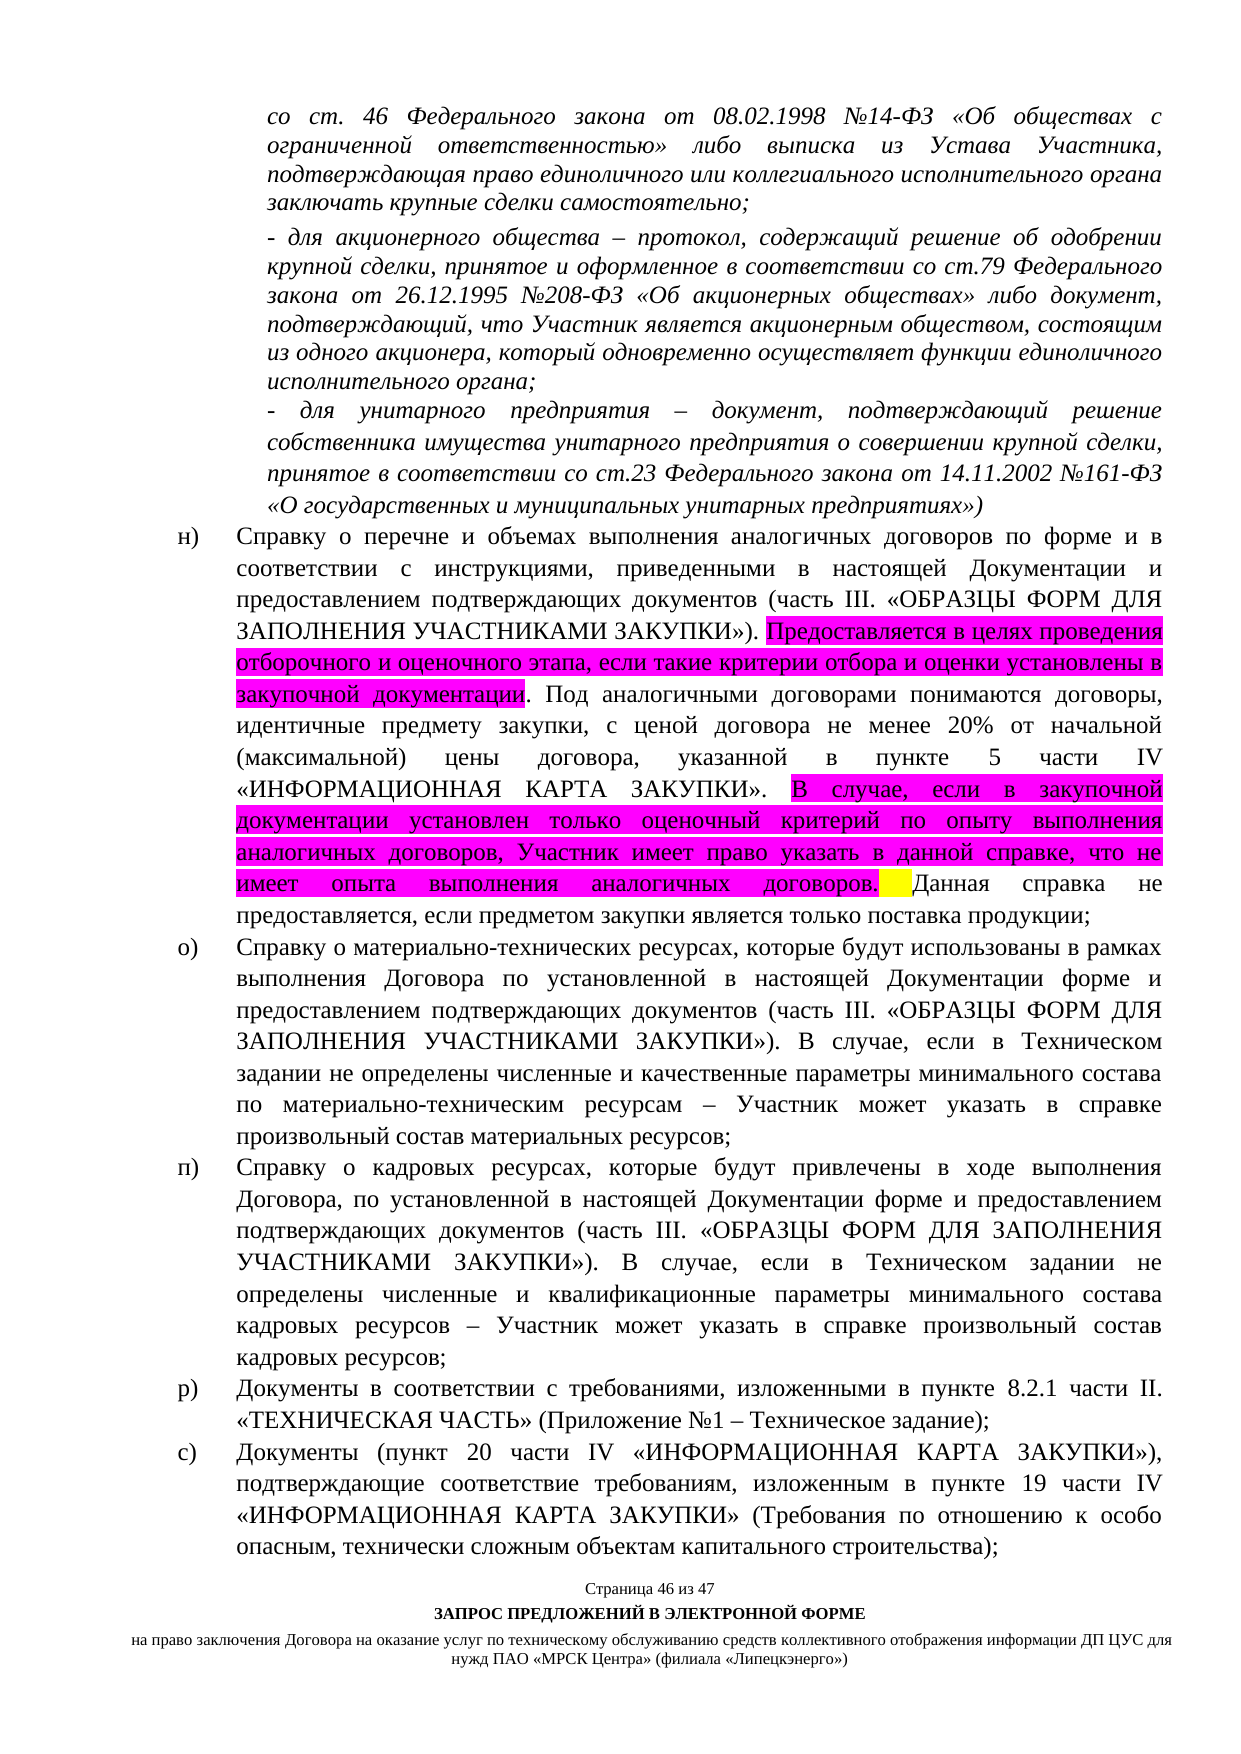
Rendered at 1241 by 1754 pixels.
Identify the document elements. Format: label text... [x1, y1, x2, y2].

list Документы (пункт 20 части IV «ИНФОРМАЦИОННАЯ КАРТА ЗАКУПКИ»), подтверждающие соответствие требованиям, изложенным в пункте 19 части IV «ИНФОРМАЦИОННАЯ КАРТА ЗАКУПКИ» (Требования по отношению к особо опасным, технически сложным объектам капитального строительства); [177, 1437, 1163, 1560]
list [267, 101, 1163, 216]
list Документы в соответствии с требованиями, изложенными в пункте 8.2.1 части II. «ТЕХНИЧЕСКАЯ ЧАСТЬ» (Приложение №1 – Техническое задание); [177, 1373, 1163, 1434]
list - для унитарного предприятия – документ, подтверждающий решение собственника имущества унитарного предприятия о совершении крупной сделки, принятое в соответствии со ст.23 Федерального закона от 14.11.2002 №161-ФЗ «О государственных и муниципальных унитарных предприятиях») [267, 395, 1163, 518]
list Справку о перечне и объемах выполнения аналогичных договоров по форме и в соответствии с инструкциями, приведенными в настоящей Документации и предоставлением подтверждающих документов (часть III. «ОБРАЗЦЫ ФОРМ ДЛЯ ЗАПОЛНЕНИЯ УЧАСТНИКАМИ ЗАКУПКИ»). Предоставляется в целях проведения отборочного и оценочного этапа, если такие критерии отбора и оценки установлены в закупочной документации. Под аналогичными договорами понимаются договоры, идентичные предмету закупки, с ценой договора не менее 20% от начальной (максимальной) цены договора, указанной в пункте 5 части IV «ИНФОРМАЦИОННАЯ КАРТА ЗАКУПКИ». В случае, если в закупочной документации установлен только оценочный критерий по опыту выполнения аналогичных договоров, Участник имеет право указать в данной справке, что не имеет опыта выполнения аналогичных договоров. Данная справка не предоставляется, если предметом закупки является только поставка продукции; [177, 521, 1163, 929]
list Справку о материально-технических ресурсах, которые будут использованы в рамках выполнения Договора по установленной в настоящей Документации форме и предоставлением подтверждающих документов (часть III. «ОБРАЗЦЫ ФОРМ ДЛЯ ЗАПОЛНЕНИЯ УЧАСТНИКАМИ ЗАКУПКИ»). В случае, если в Техническом задании не определены численные и качественные параметры минимального состава по материально-техническим ресурсам – Участник может указать в справке произвольный состав материальных ресурсов; [177, 932, 1163, 1150]
list - для акционерного общества – протокол, содержащий решение об одобрении крупной сделки, принятое и оформленное в соответствии со ст.79 Федерального закона от 26.12.1995 №208-ФЗ «Об акционерных обществах» либо документ, подтверждающий, что Участник является акционерным обществом, состоящим из одного акционера, который одновременно осуществляет функции единоличного исполнительного органа; [267, 222, 1163, 395]
list Справку о кадровых ресурсах, которые будут привлечены в ходе выполнения Договора, по установленной в настоящей Документации форме и предоставлением подтверждающих документов (часть III. «ОБРАЗЦЫ ФОРМ ДЛЯ ЗАПОЛНЕНИЯ УЧАСТНИКАМИ ЗАКУПКИ»). В случае, если в Техническом задании не определены численные и квалификационные параметры минимального состава кадровых ресурсов – Участник может указать в справке произвольный состав кадровых ресурсов; [177, 1152, 1163, 1371]
